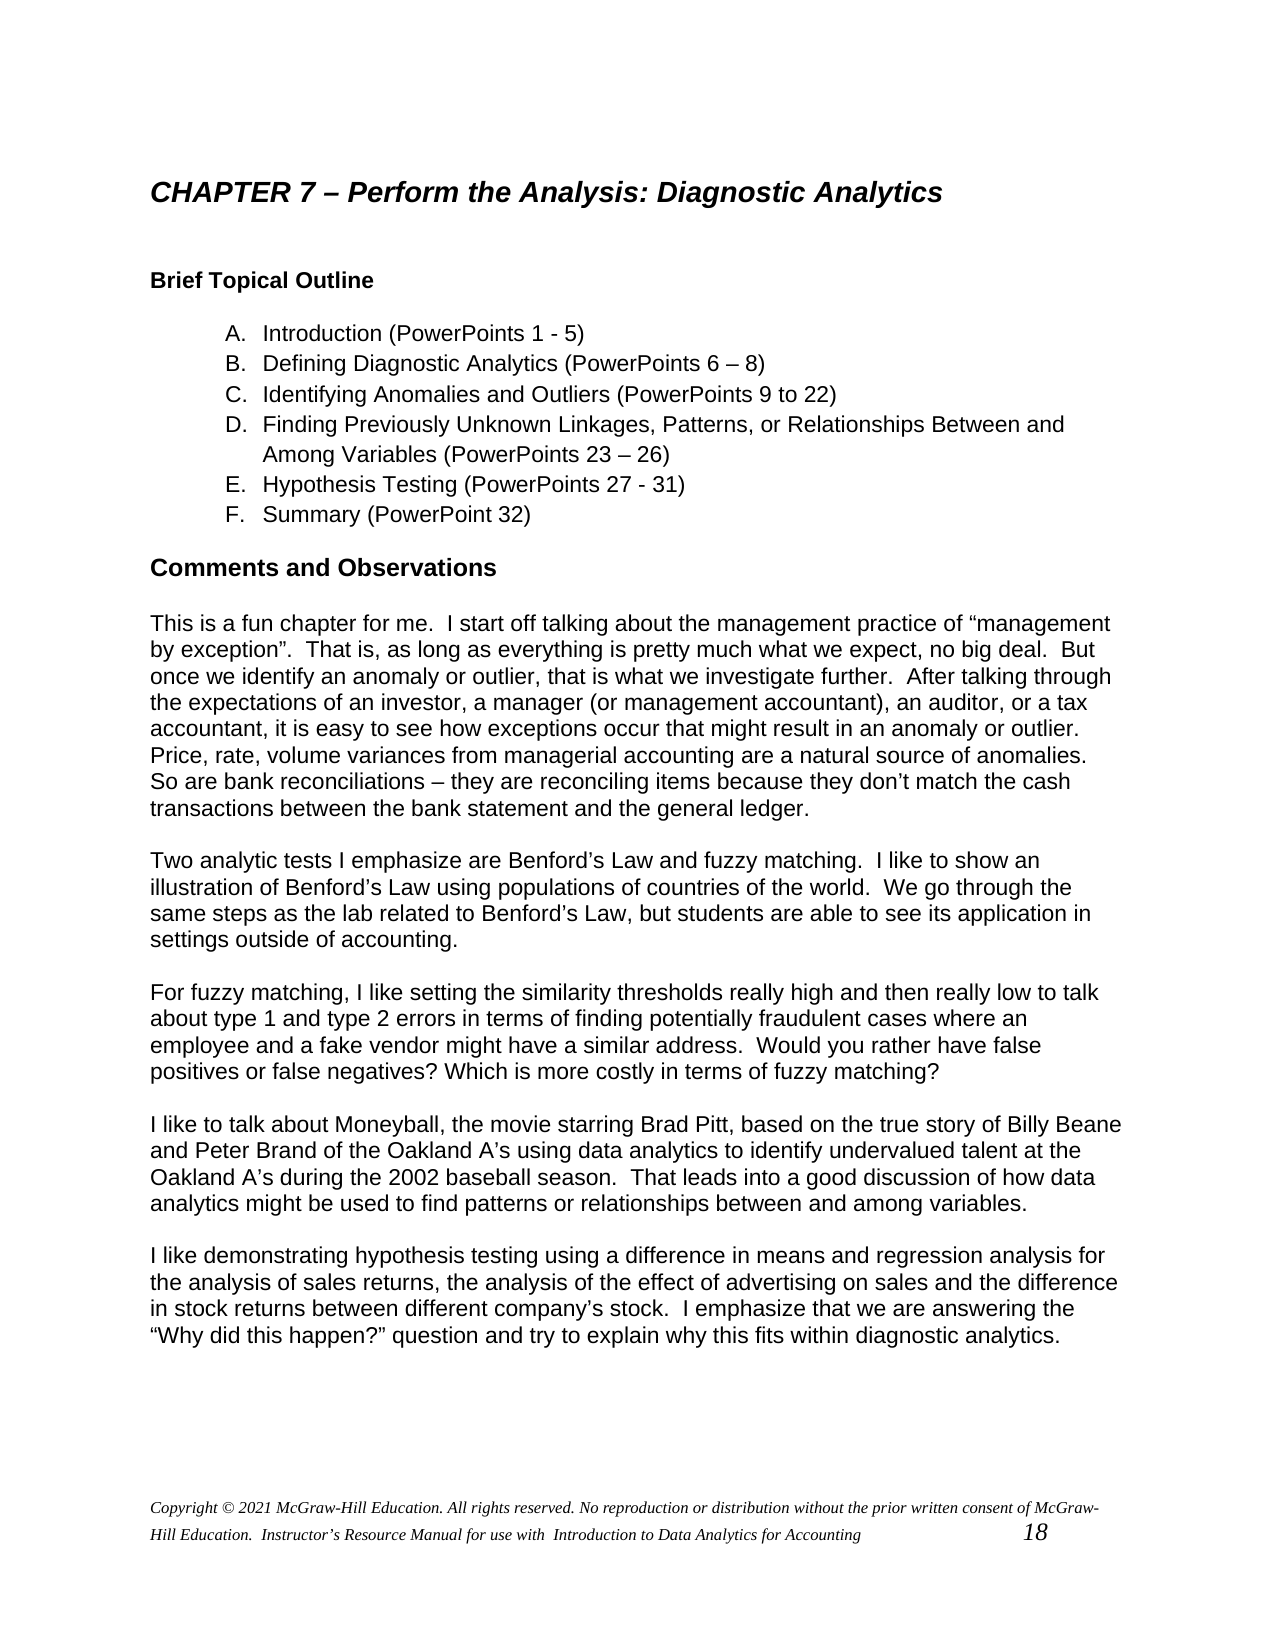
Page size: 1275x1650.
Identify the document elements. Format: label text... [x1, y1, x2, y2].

text Comments and Observations [150, 552, 1125, 581]
list Finding Previously Unknown Linkages, Patterns, or Relationships Between and Among Variables (PowerPoints 23 – 26) [225, 411, 1125, 467]
list Defining Diagnostic Analytics (PowerPoints 6 – 8) [225, 350, 1125, 377]
text Two analytic tests I emphasize are Benford’s Law and fuzzy matching. I like to show an illustration of Benford’s Law using populations of countries of the world. We go through the same steps as the lab related to Benford’s Law, but students are able to see its application in settings outside of accounting. [150, 847, 1125, 953]
subtitle CHAPTER 7 – Perform the Analysis: Diagnostic Analytics [150, 175, 1125, 208]
text I like to talk about Moneyball, the movie starring Brad Pitt, based on the true story of Billy Beane and Peter Brand of the Oakland A’s using data analytics to identify undervalued talent at the Oakland A’s during the 2002 baseball season. That leads into a good discussion of how data analytics might be used to find patterns or relationships between and among variables. [150, 1111, 1125, 1216]
list Hypothesis Testing (PowerPoints 27 - 31) [225, 471, 1125, 498]
text This is a fun chapter for me. I start off talking about the management practice of “management by exception”. That is, as long as everything is pretty much what we expect, no big deal. But once we identify an anomaly or outlier, that is what we investigate further. After talking through the expectations of an investor, a manager (or management accountant), an auditor, or a tax accountant, it is easy to see how exceptions occur that might result in an anomaly or outlier. Price, rate, volume variances from managerial accounting are a natural source of anomalies. So are bank reconciliations – they are reconciling items because they don’t match the cash transactions between the bank statement and the general ledger. [150, 610, 1125, 821]
text I like demonstrating hypothesis testing using a difference in means and regression analysis for the analysis of sales returns, the analysis of the effect of advertising on sales and the difference in stock returns between different company’s stock. I emphasize that we are answering the “Why did this happen?” question and try to explain why this fits within diagnostic analytics. [150, 1242, 1125, 1348]
text Brief Topical Outline [150, 267, 1125, 294]
text For fuzzy matching, I like setting the similarity thresholds really high and then really low to talk about type 1 and type 2 errors in terms of finding potentially fraudulent cases where an employee and a fake vendor might have a similar address. Would you rather have false positives or false negatives? Which is more costly in terms of fuzzy matching? [150, 979, 1125, 1084]
list Introduction (PowerPoints 1 - 5) [225, 320, 1125, 347]
list Identifying Anomalies and Outliers (PowerPoints 9 to 22) [225, 381, 1125, 407]
list Summary (PowerPoint 32) [225, 501, 1125, 528]
